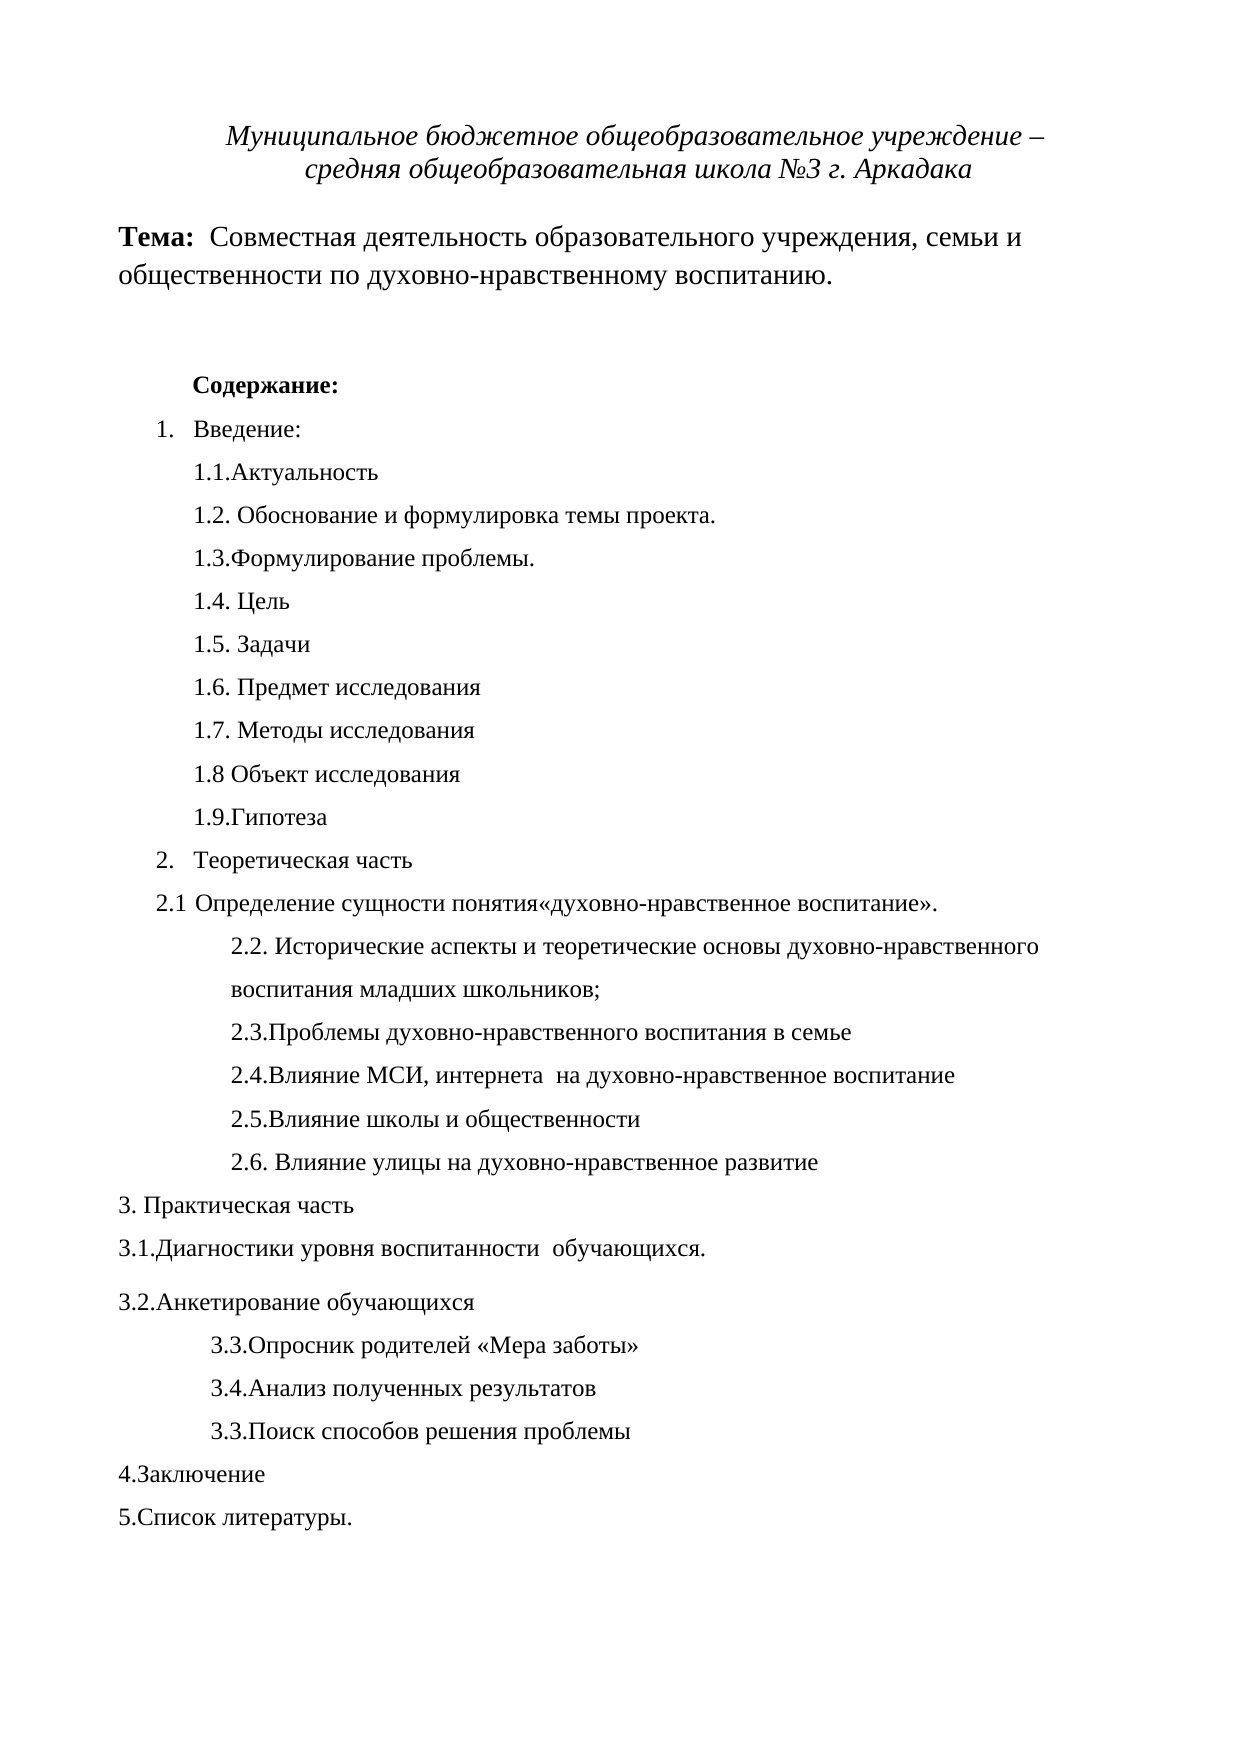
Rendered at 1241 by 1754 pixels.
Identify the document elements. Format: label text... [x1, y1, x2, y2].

text 3.3.Опросник родителей «Мера заботы» [210, 1330, 1152, 1359]
text 3.4.Анализ полученных результатов [210, 1373, 1152, 1402]
text 2.3.Проблемы духовно-нравственного воспитания в семье [231, 1017, 1152, 1046]
text 5.Список литературы. [118, 1502, 1152, 1531]
text 3.3.Поиск способов решения проблемы [210, 1416, 1152, 1445]
text средняя общеобразовательная школа №3 г. Аркадака [118, 152, 1152, 185]
list 1.1.Актуальность [193, 457, 1152, 486]
list 1.5. Задачи [193, 629, 1152, 658]
list Введение: [156, 414, 1152, 442]
list 1.7. Методы исследования [193, 716, 1152, 744]
list Теоретическая часть [156, 845, 1152, 874]
text 3.2.Анкетирование обучающихся [118, 1287, 1152, 1316]
list 1.2. Обоснование и формулировка темы проекта. [193, 500, 1152, 529]
list 1.6. Предмет исследования [193, 672, 1152, 701]
list 1.9.Гипотеза [193, 802, 1152, 831]
list 1.8 Объект исследования [193, 759, 1152, 787]
text 3. Практическая часть [118, 1190, 1152, 1219]
text 2.4.Влияние МСИ, интернета на духовно-нравственное воспитание [231, 1061, 1152, 1089]
text Содержание: [118, 371, 1152, 399]
text 4.Заключение [118, 1459, 1152, 1488]
text Тема: Совместная деятельность образовательного учреждения, семьи и общественности по духовно-нравственному воспитанию. [118, 219, 1152, 291]
list 1.3.Формулирование проблемы. [193, 543, 1152, 572]
text Муниципальное бюджетное общеобразовательное учреждение – [118, 118, 1152, 152]
list 1.4. Цель [193, 586, 1152, 615]
text 2.2. Исторические аспекты и теоретические основы духовно-нравственного воспитания младших школьников; [231, 931, 1152, 1003]
text 3.1.Диагностики уровня воспитанности обучающихся. [118, 1233, 1152, 1262]
text 2.6. Влияние улицы на духовно-нравственное развитие [231, 1147, 1152, 1176]
text 2.5.Влияние школы и общественности [231, 1104, 1152, 1132]
list Определение сущности понятия«духовно-нравственное воспитание». [156, 888, 1152, 917]
